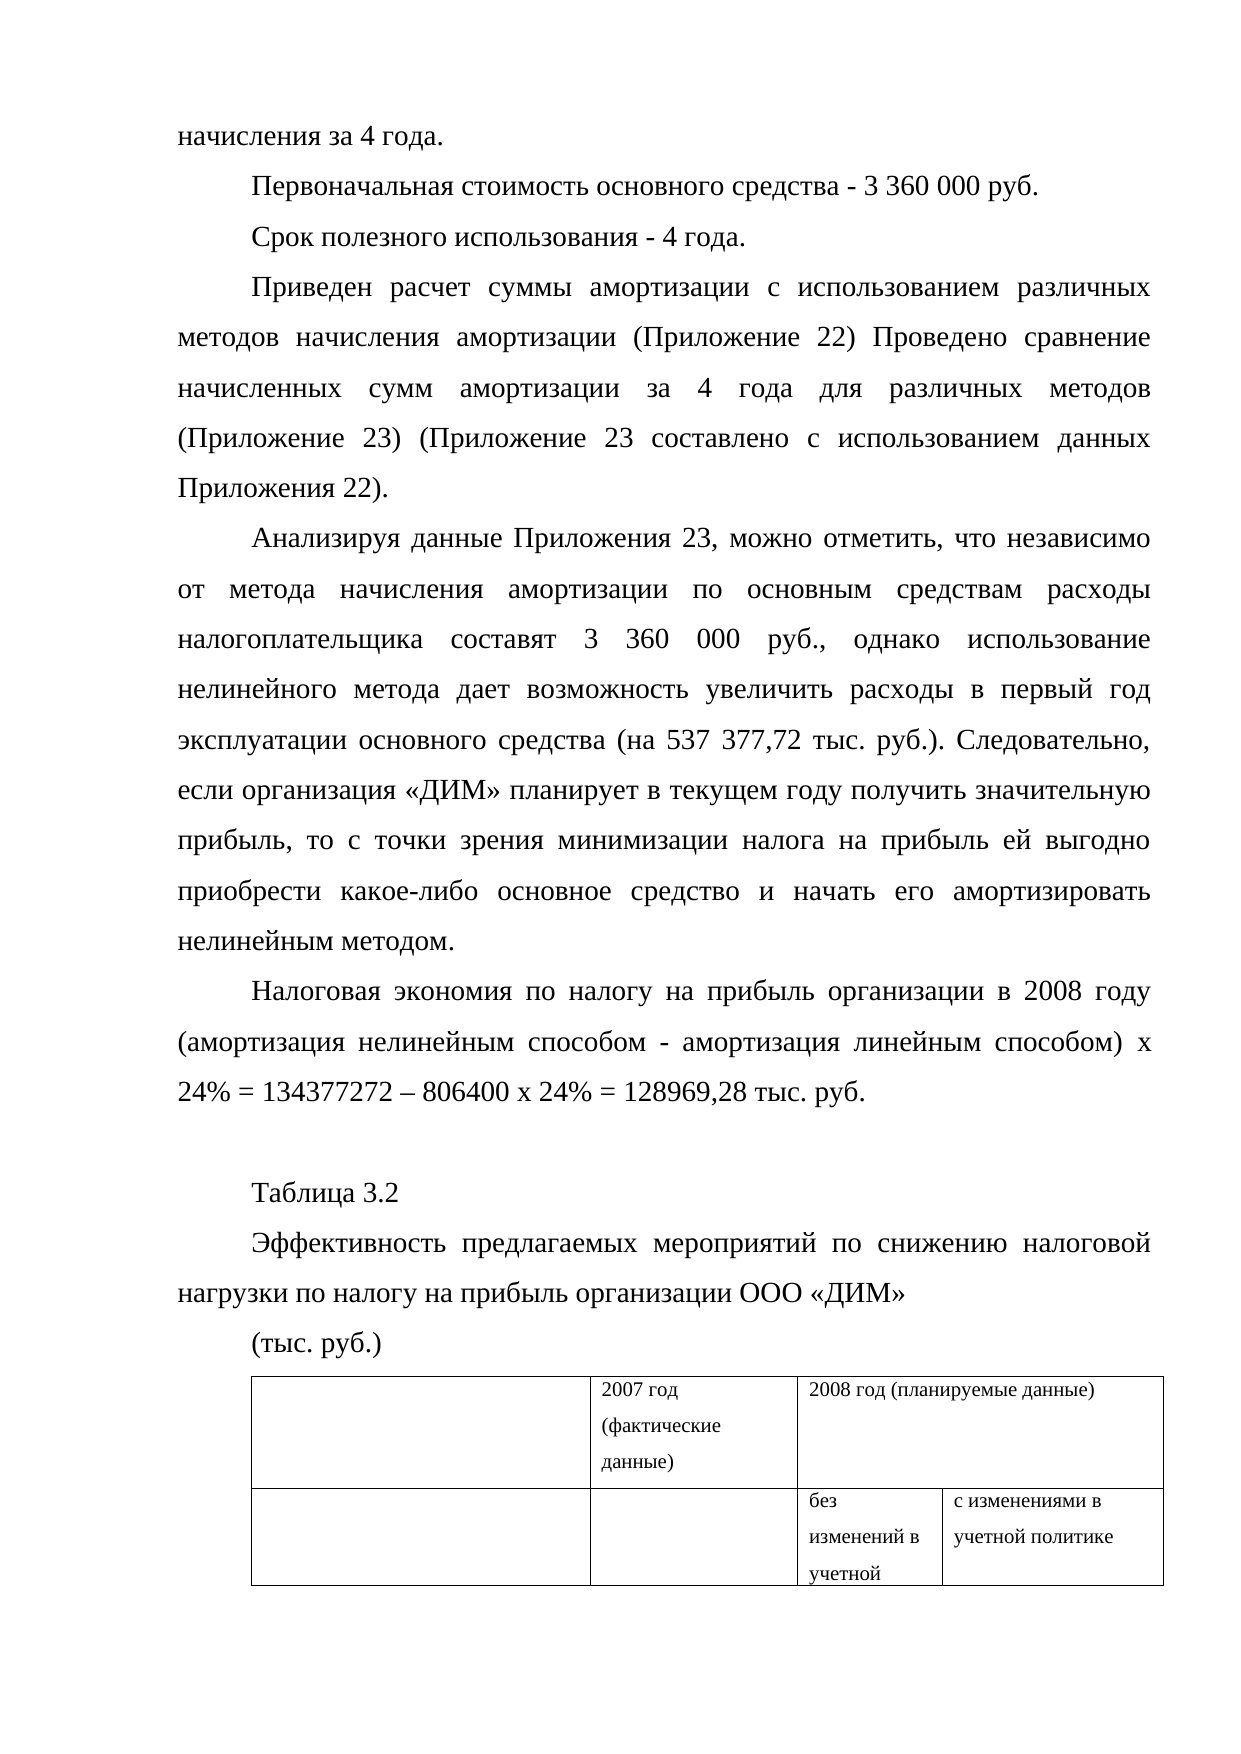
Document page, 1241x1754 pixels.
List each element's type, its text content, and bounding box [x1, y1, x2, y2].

text Первоначальная стоимость основного средства - 3 360 000 руб. [177, 168, 1152, 202]
table_header 2008 год (планируемые данные) [798, 1377, 1163, 1487]
text Срок полезного использования - 4 года. [177, 219, 1152, 252]
table_header 2007 год (фактические данные) [591, 1377, 797, 1487]
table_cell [798, 1489, 942, 1584]
text Налоговая экономия по налогу на прибыль организации в 2008 году (амортизация нелинейным способом - амортизация линейным способом) x 24% = 134377272 – 806400 x 24% = 128969,28 тыс. руб. [177, 973, 1152, 1108]
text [177, 118, 1152, 152]
text Эффективность предлагаемых мероприятий по снижению налоговой нагрузки по налогу на прибыль организации ООО «ДИМ» [177, 1225, 1152, 1309]
text Анализируя данные Приложения 23, можно отметить, что независимо от метода начисления амортизации по основным средствам расходы налогоплательщика составят 3 360 000 руб., однако использование нелинейного метода дает возможность увеличить расходы в первый год эксплуатации основного средства (на 537 377,72 тыс. руб.). Следовательно, если организация «ДИМ» планирует в текущем году получить значительную прибыль, то с точки зрения минимизации налога на прибыль ей выгодно приобрести какое-либо основное средство и начать его амортизировать нелинейным методом. [177, 521, 1152, 957]
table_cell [943, 1489, 1163, 1584]
text Приведен расчет суммы амортизации с использованием различных методов начисления амортизации (Приложение 22) Проведено сравнение начисленных сумм амортизации за 4 года для различных методов (Приложение 23) (Приложение 23 составлено с использованием данных Приложения 22). [177, 269, 1152, 504]
text Таблица 3.2 [177, 1175, 1152, 1208]
table_header [252, 1377, 590, 1487]
table_cell [591, 1489, 797, 1584]
table_cell [252, 1489, 590, 1584]
text (тыс. руб.) [177, 1326, 1152, 1359]
